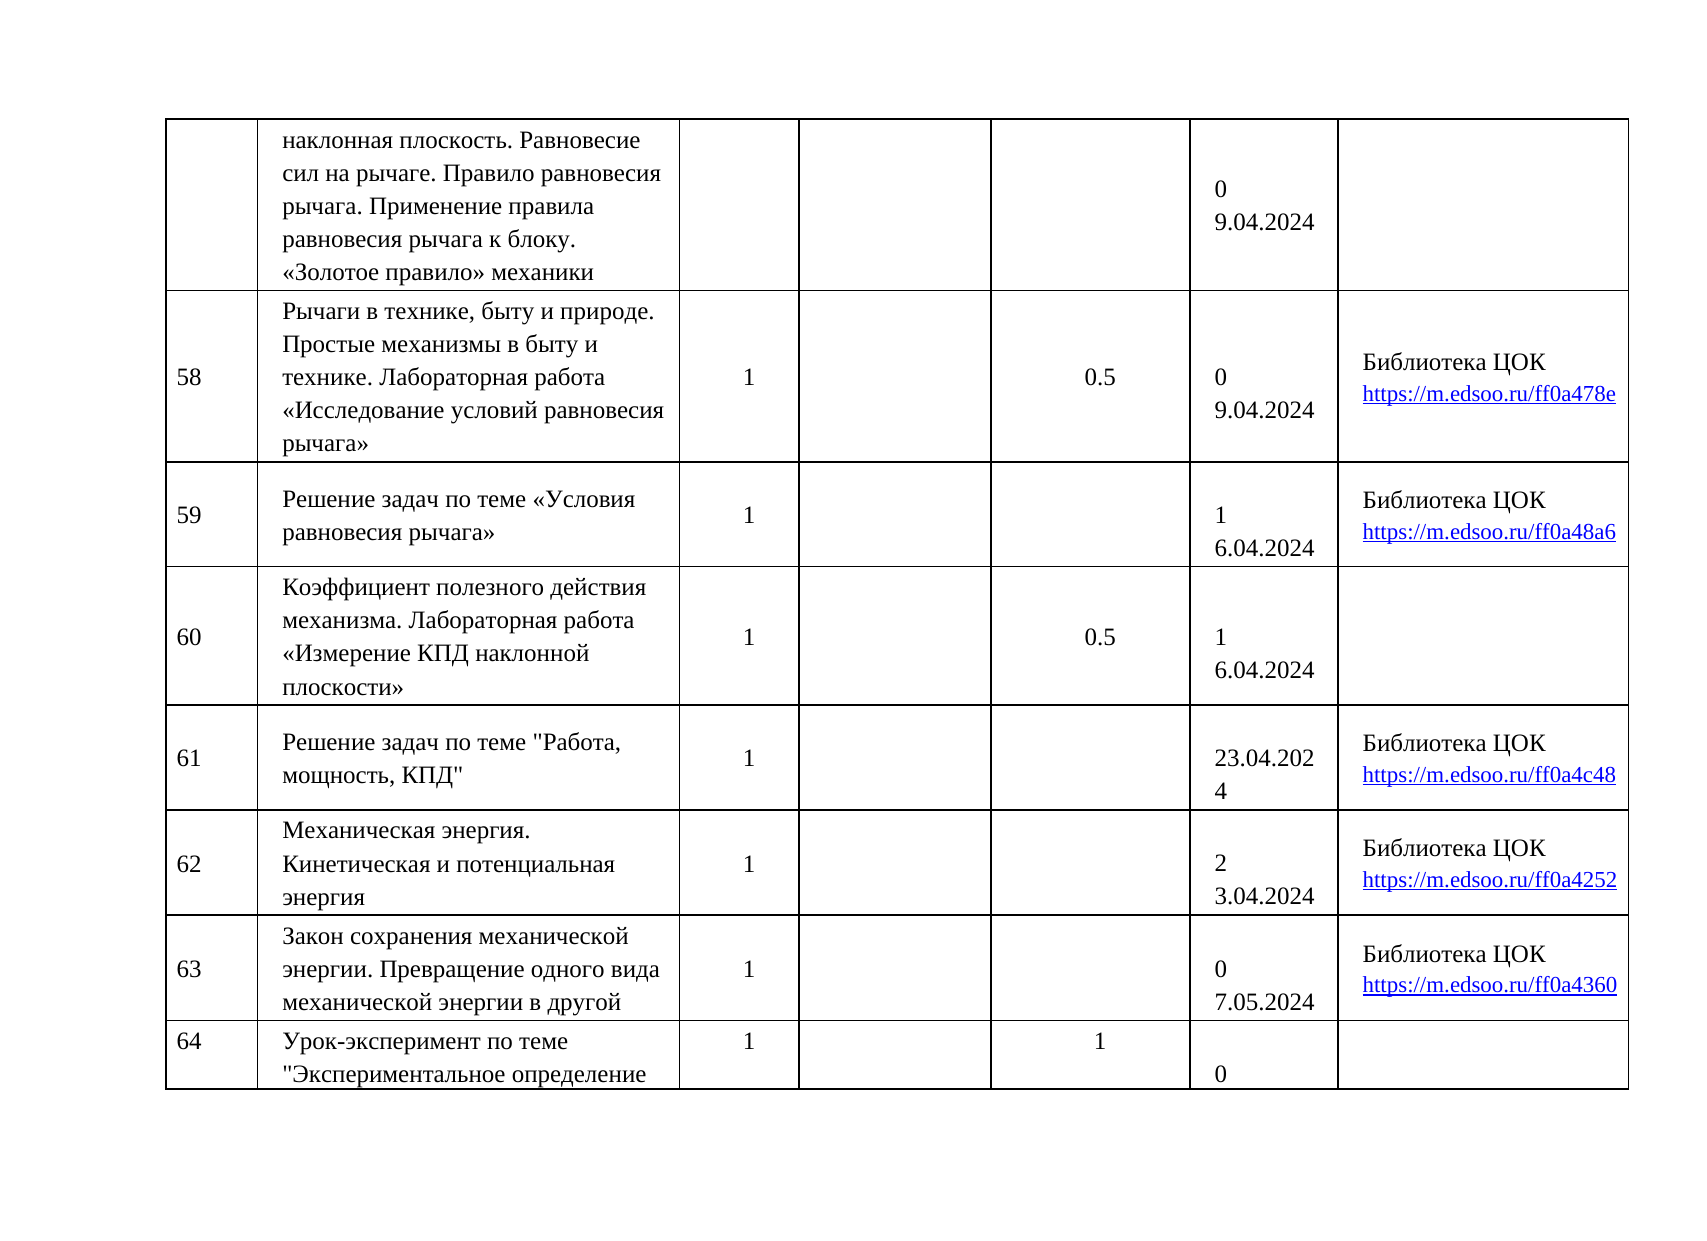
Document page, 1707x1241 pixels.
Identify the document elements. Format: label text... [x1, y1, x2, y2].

table_cell Закон сохранения механической энергии. Превращение одного вида механической энергии в другой [258, 916, 679, 1020]
table_cell 1 [680, 120, 798, 289]
table_cell Решение задач по теме "Работа, мощность, КПД" [258, 706, 679, 809]
table_cell 57 [167, 120, 257, 289]
table_cell [1339, 1021, 1628, 1088]
table_cell 23.04.2024 [1191, 706, 1337, 809]
table_cell 23.04.2024 [1191, 811, 1337, 914]
table_cell 1 [680, 1021, 798, 1088]
table_cell [992, 706, 1189, 809]
table_cell 1 [680, 916, 798, 1020]
table_cell 09.04.2024 [1191, 120, 1337, 289]
table_cell 1 [680, 811, 798, 914]
table_cell [992, 916, 1189, 1020]
table_cell [800, 463, 990, 566]
table_cell 07.05.2024 [1191, 916, 1337, 1020]
table_cell 0.5 [992, 291, 1189, 461]
table_cell 1 [680, 706, 798, 809]
table_cell 58 [167, 291, 257, 461]
table_cell 63 [167, 916, 257, 1020]
table_cell [992, 120, 1189, 289]
table_cell [800, 567, 990, 704]
table_cell Рычаги в технике, быту и природе. Простые механизмы в быту и технике. Лабораторная работа «Исследование условий равновесия рычага» [258, 291, 679, 461]
table_cell [800, 706, 990, 809]
table_cell 1 [992, 1021, 1189, 1088]
table_cell Библиотека ЦОК https://m.edsoo.ru/ff0a478e [1339, 291, 1628, 461]
table_cell Коэффициент полезного действия механизма. Лабораторная работа «Измерение КПД наклонной плоскости» [258, 567, 679, 704]
table_cell [800, 1021, 990, 1088]
table_cell 1 [680, 463, 798, 566]
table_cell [258, 120, 679, 289]
table_cell 60 [167, 567, 257, 704]
table_cell 61 [167, 706, 257, 809]
table_cell 62 [167, 811, 257, 914]
table_cell 1 [680, 567, 798, 704]
table_cell [800, 916, 990, 1020]
table_cell 1 [680, 291, 798, 461]
table_cell [800, 291, 990, 461]
table_cell 59 [167, 463, 257, 566]
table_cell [258, 1021, 679, 1088]
table_cell 07.05.2024 [1191, 1021, 1337, 1088]
table_cell [992, 463, 1189, 566]
table_cell Библиотека ЦОК https://m.edsoo.ru/ff0a4252 [1339, 811, 1628, 914]
table_cell Библиотека ЦОК https://m.edsoo.ru/ff0a48a6 [1339, 463, 1628, 566]
table_cell [800, 120, 990, 289]
table_cell [1339, 120, 1628, 289]
table_cell 64 [167, 1021, 257, 1088]
table_cell 16.04.2024 [1191, 463, 1337, 566]
table_cell 0.5 [992, 567, 1189, 704]
table_cell 16.04.2024 [1191, 567, 1337, 704]
table_cell Библиотека ЦОК https://m.edsoo.ru/ff0a4c48 [1339, 706, 1628, 809]
table_cell 09.04.2024 [1191, 291, 1337, 461]
table_cell Библиотека ЦОК https://m.edsoo.ru/ff0a4360 [1339, 916, 1628, 1020]
table_cell [800, 811, 990, 914]
table_cell Механическая энергия. Кинетическая и потенциальная энергия [258, 811, 679, 914]
table_cell [992, 811, 1189, 914]
table_cell [1339, 567, 1628, 704]
table_cell Решение задач по теме «Условия равновесия рычага» [258, 463, 679, 566]
